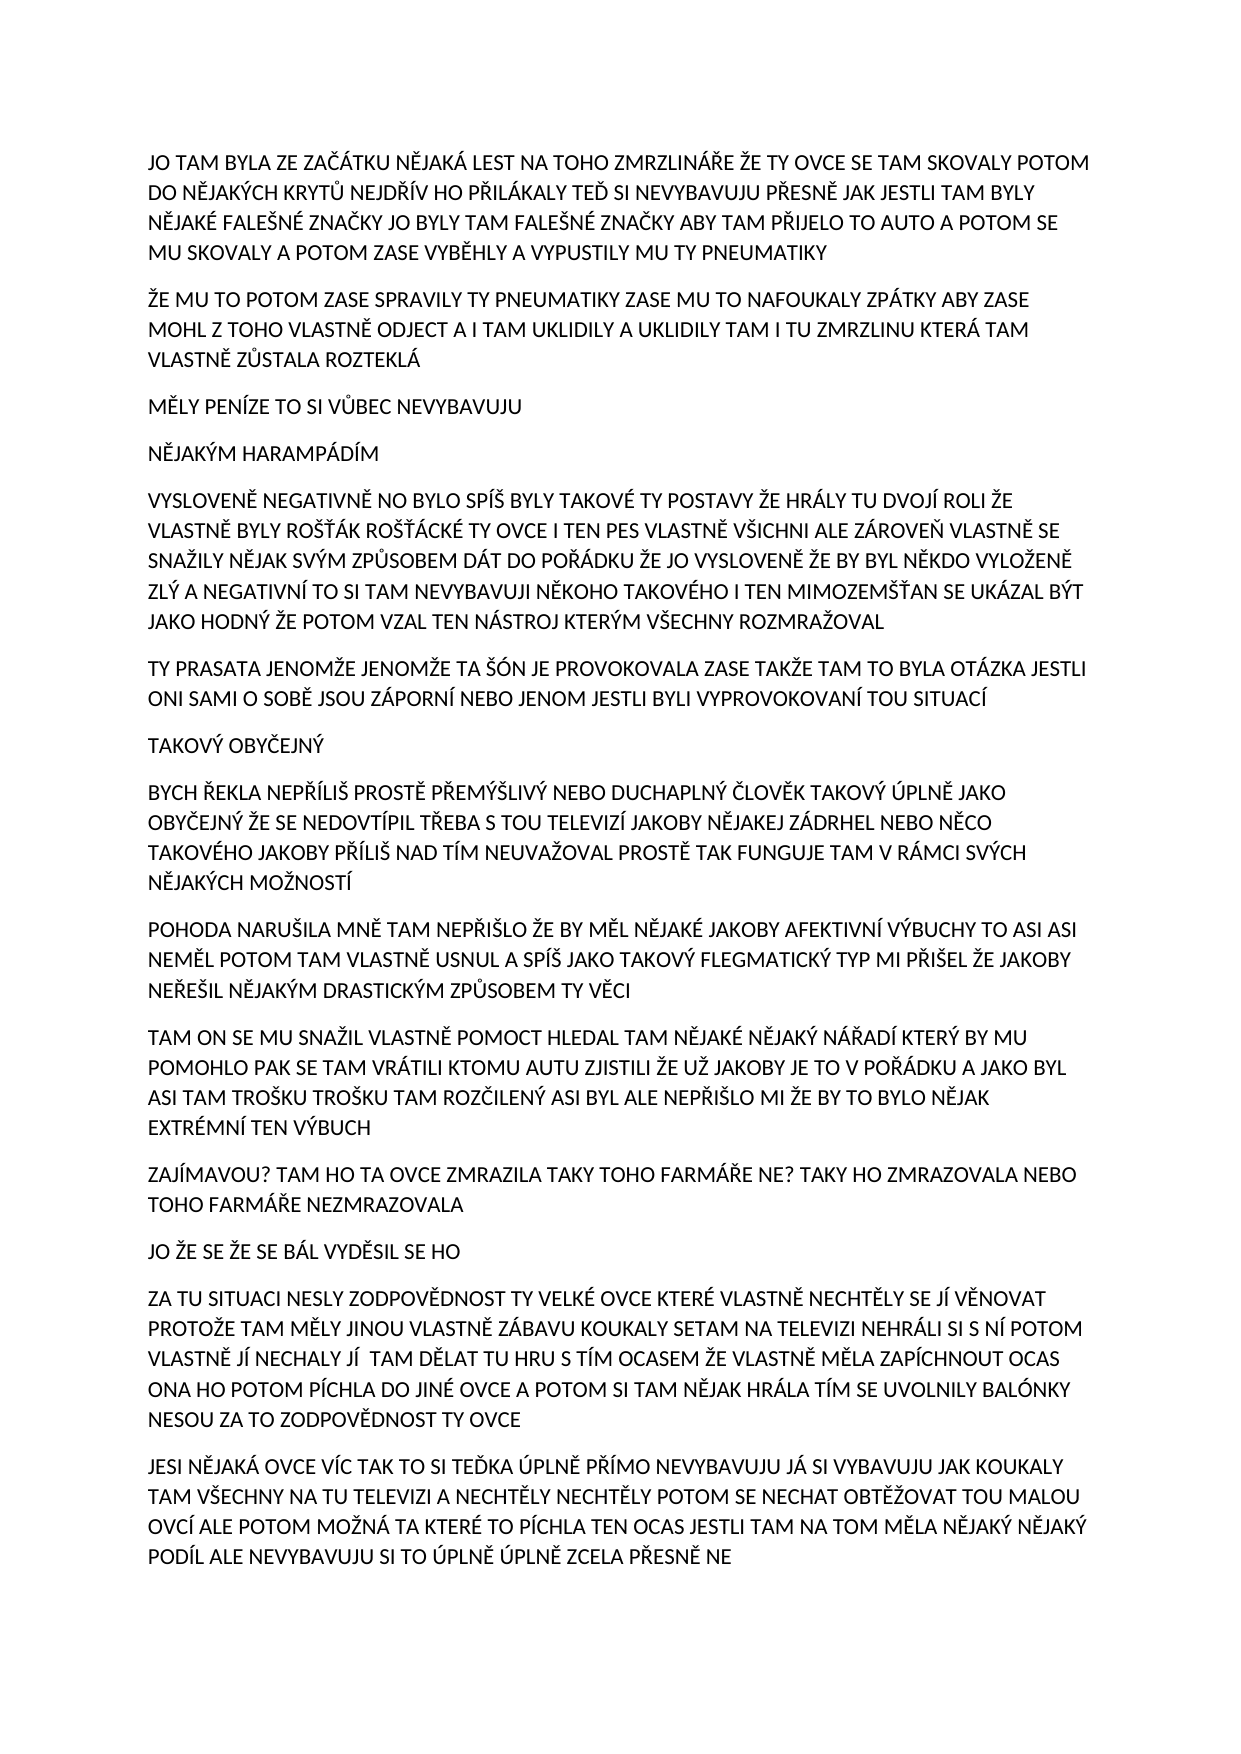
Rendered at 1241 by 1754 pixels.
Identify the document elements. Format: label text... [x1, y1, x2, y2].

text TY PRASATA JENOMŽE JENOMŽE TA ŠÓN JE PROVOKOVALA ZASE TAKŽE TAM TO BYLA OTÁZKA JESTLI ONI SAMI O SOBĚ JSOU ZÁPORNÍ NEBO JENOM JESTLI BYLI VYPROVOKOVANÍ TOU SITUACÍ [148, 654, 1093, 712]
text TAKOVÝ OBYČEJNÝ [148, 731, 1093, 759]
text ZA TU SITUACI NESLY ZODPOVĚDNOST TY VELKÉ OVCE KTERÉ VLASTNĚ NECHTĚLY SE JÍ VĚNOVAT PROTOŽE TAM MĚLY JINOU VLASTNĚ ZÁBAVU KOUKALY SETAM NA TELEVIZI NEHRÁLI SI S NÍ POTOM VLASTNĚ JÍ NECHALY JÍ TAM DĚLAT TU HRU S TÍM OCASEM ŽE VLASTNĚ MĚLA ZAPÍCHNOUT OCAS ONA HO POTOM PÍCHLA DO JINÉ OVCE A POTOM SI TAM NĚJAK HRÁLA TÍM SE UVOLNILY BALÓNKY NESOU ZA TO ZODPOVĚDNOST TY OVCE [148, 1284, 1093, 1433]
text POHODA NARUŠILA MNĚ TAM NEPŘIŠLO ŽE BY MĚL NĚJAKÉ JAKOBY AFEKTIVNÍ VÝBUCHY TO ASI ASI NEMĚL POTOM TAM VLASTNĚ USNUL A SPÍŠ JAKO TAKOVÝ FLEGMATICKÝ TYP MI PŘIŠEL ŽE JAKOBY NEŘEŠIL NĚJAKÝM DRASTICKÝM ZPŮSOBEM TY VĚCI [148, 915, 1093, 1004]
text VYSLOVENĚ NEGATIVNĚ NO BYLO SPÍŠ BYLY TAKOVÉ TY POSTAVY ŽE HRÁLY TU DVOJÍ ROLI ŽE VLASTNĚ BYLY ROŠŤÁK ROŠŤÁCKÉ TY OVCE I TEN PES VLASTNĚ VŠICHNI ALE ZÁROVEŇ VLASTNĚ SE SNAŽILY NĚJAK SVÝM ZPŮSOBEM DÁT DO POŘÁDKU ŽE JO VYSLOVENĚ ŽE BY BYL NĚKDO VYLOŽENĚ ZLÝ A NEGATIVNÍ TO SI TAM NEVYBAVUJI NĚKOHO TAKOVÉHO I TEN MIMOZEMŠŤAN SE UKÁZAL BÝT JAKO HODNÝ ŽE POTOM VZAL TEN NÁSTROJ KTERÝM VŠECHNY ROZMRAŽOVAL [148, 486, 1093, 635]
text BYCH ŘEKLA NEPŘÍLIŠ PROSTĚ PŘEMÝŠLIVÝ NEBO DUCHAPLNÝ ČLOVĚK TAKOVÝ ÚPLNĚ JAKO OBYČEJNÝ ŽE SE NEDOVTÍPIL TŘEBA S TOU TELEVIZÍ JAKOBY NĚJAKEJ ZÁDRHEL NEBO NĚCO TAKOVÉHO JAKOBY PŘÍLIŠ NAD TÍM NEUVAŽOVAL PROSTĚ TAK FUNGUJE TAM V RÁMCI SVÝCH NĚJAKÝCH MOŽNOSTÍ [148, 778, 1093, 896]
text JESI NĚJAKÁ OVCE VÍC TAK TO SI TEĎKA ÚPLNĚ PŘÍMO NEVYBAVUJU JÁ SI VYBAVUJU JAK KOUKALY TAM VŠECHNY NA TU TELEVIZI A NECHTĚLY NECHTĚLY POTOM SE NECHAT OBTĚŽOVAT TOU MALOU OVCÍ ALE POTOM MOŽNÁ TA KTERÉ TO PÍCHLA TEN OCAS JESTLI TAM NA TOM MĚLA NĚJAKÝ NĚJAKÝ PODÍL ALE NEVYBAVUJU SI TO ÚPLNĚ ÚPLNĚ ZCELA PŘESNĚ NE [148, 1452, 1093, 1570]
text ZAJÍMAVOU? TAM HO TA OVCE ZMRAZILA TAKY TOHO FARMÁŘE NE? TAKY HO ZMRAZOVALA NEBO TOHO FARMÁŘE NEZMRAZOVALA [148, 1160, 1093, 1218]
text JO ŽE SE ŽE SE BÁL VYDĚSIL SE HO [148, 1237, 1093, 1265]
text JO TAM BYLA ZE ZAČÁTKU NĚJAKÁ LEST NA TOHO ZMRZLINÁŘE ŽE TY OVCE SE TAM SKOVALY POTOM DO NĚJAKÝCH KRYTŮ NEJDŘÍV HO PŘILÁKALY TEĎ SI NEVYBAVUJU PŘESNĚ JAK JESTLI TAM BYLY NĚJAKÉ FALEŠNÉ ZNAČKY JO BYLY TAM FALEŠNÉ ZNAČKY ABY TAM PŘIJELO TO AUTO A POTOM SE MU SKOVALY A POTOM ZASE VYBĚHLY A VYPUSTILY MU TY PNEUMATIKY [148, 148, 1093, 266]
text MĚLY PENÍZE TO SI VŮBEC NEVYBAVUJU [148, 392, 1093, 420]
text TAM ON SE MU SNAŽIL VLASTNĚ POMOCT HLEDAL TAM NĚJAKÉ NĚJAKÝ NÁŘADÍ KTERÝ BY MU POMOHLO PAK SE TAM VRÁTILI KTOMU AUTU ZJISTILI ŽE UŽ JAKOBY JE TO V POŘÁDKU A JAKO BYL ASI TAM TROŠKU TROŠKU TAM ROZČILENÝ ASI BYL ALE NEPŘIŠLO MI ŽE BY TO BYLO NĚJAK EXTRÉMNÍ TEN VÝBUCH [148, 1023, 1093, 1141]
text NĚJAKÝM HARAMPÁDÍM [148, 439, 1093, 467]
text ŽE MU TO POTOM ZASE SPRAVILY TY PNEUMATIKY ZASE MU TO NAFOUKALY ZPÁTKY ABY ZASE MOHL Z TOHO VLASTNĚ ODJECT A I TAM UKLIDILY A UKLIDILY TAM I TU ZMRZLINU KTERÁ TAM VLASTNĚ ZŮSTALA ROZTEKLÁ [148, 285, 1093, 373]
